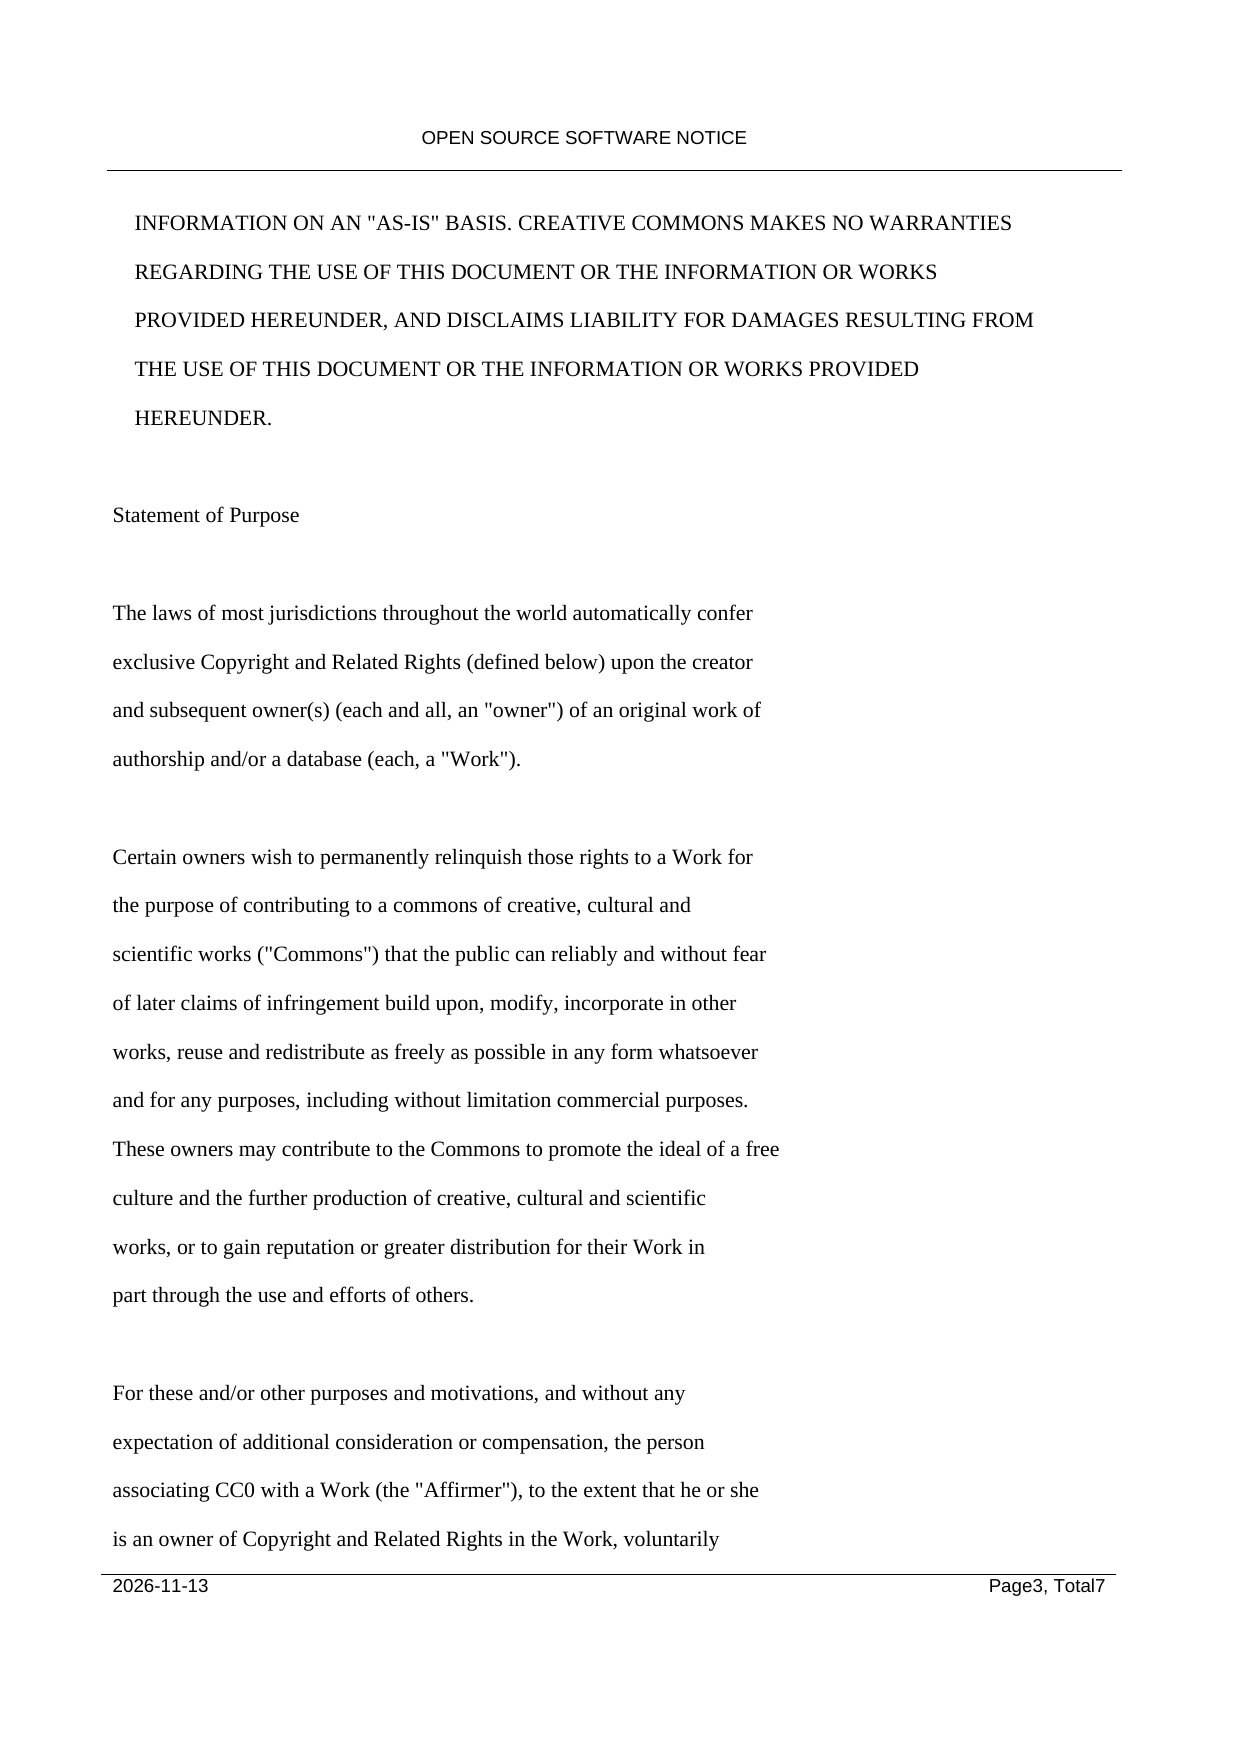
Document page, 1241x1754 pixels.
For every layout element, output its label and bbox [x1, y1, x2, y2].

text [112, 206, 1128, 1555]
